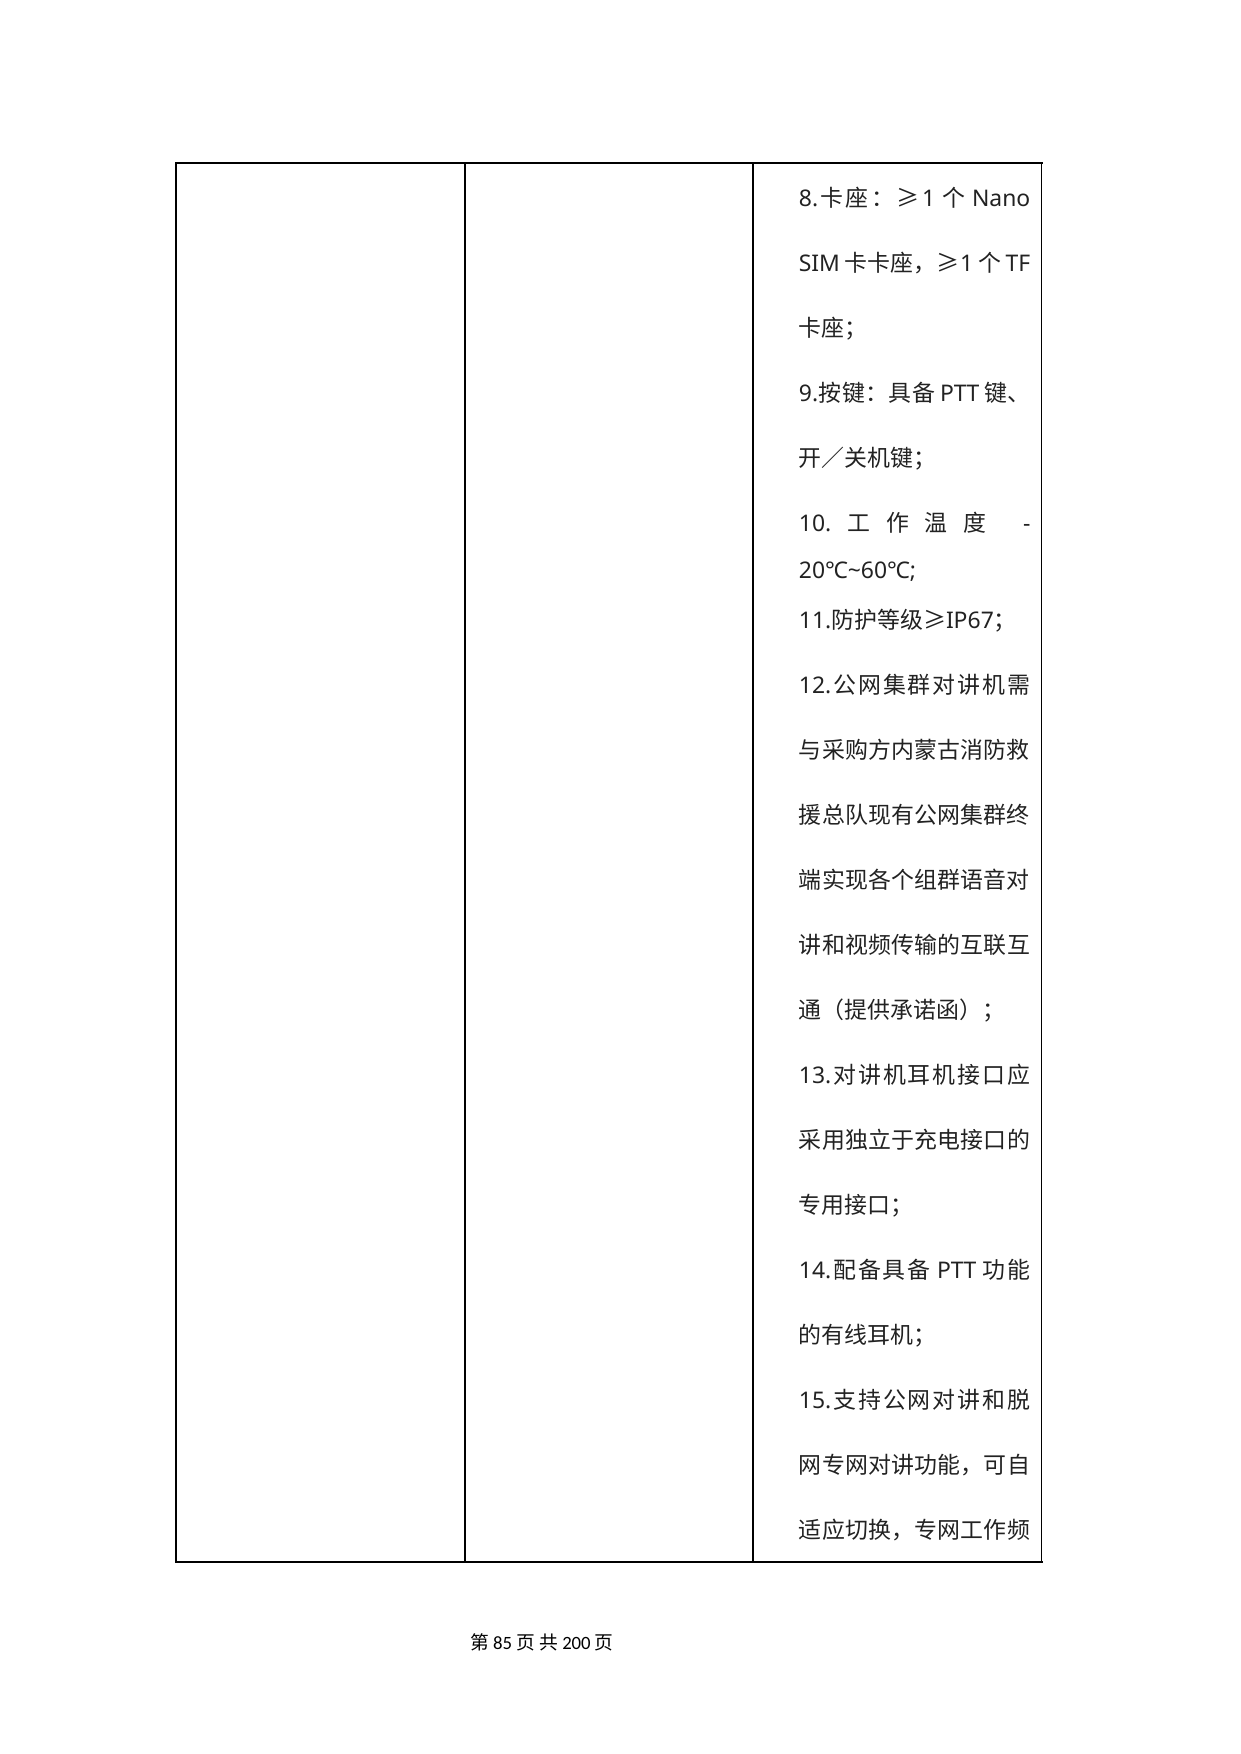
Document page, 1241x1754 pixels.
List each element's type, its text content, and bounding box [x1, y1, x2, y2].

table_cell [466, 164, 752, 1561]
table_cell 1 [177, 164, 464, 1561]
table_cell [754, 164, 1041, 1561]
